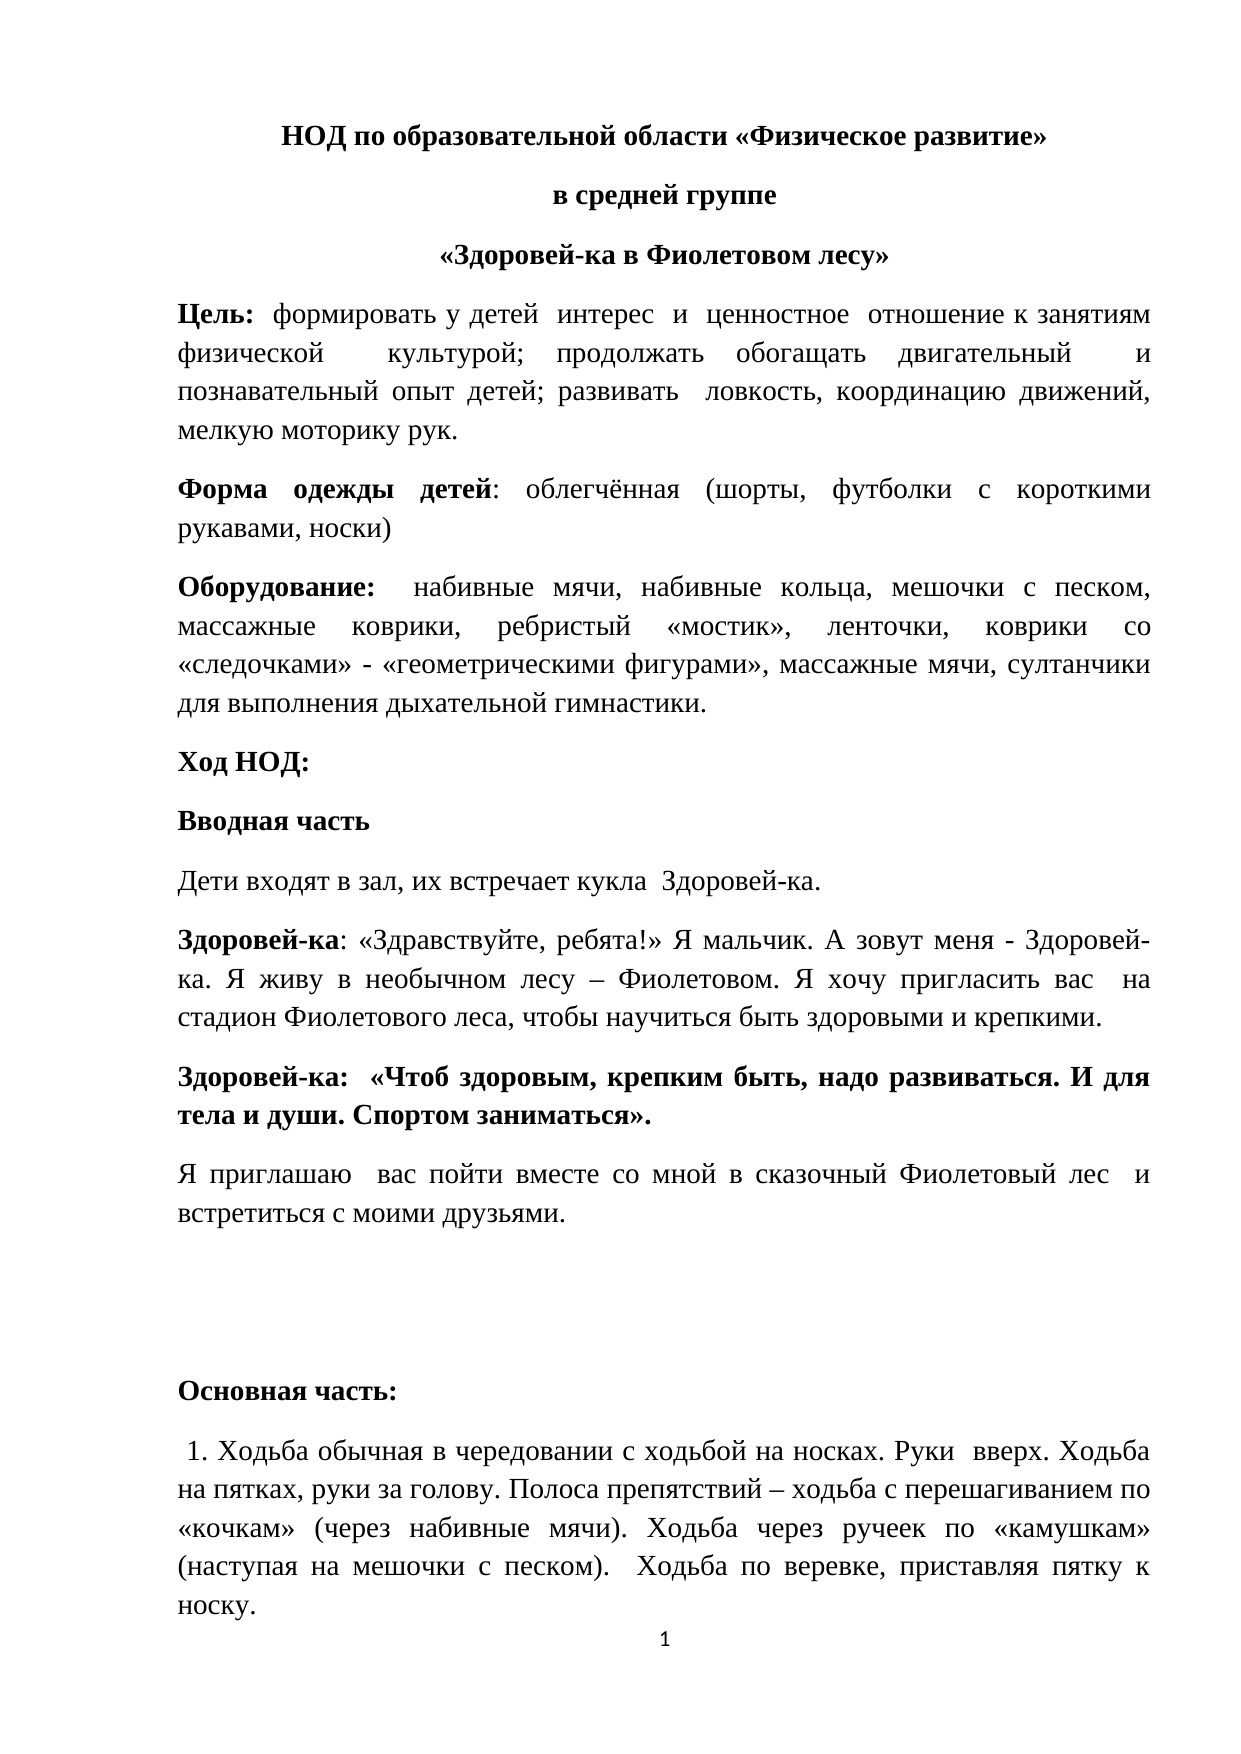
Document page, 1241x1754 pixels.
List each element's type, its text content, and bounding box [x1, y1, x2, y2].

text Форма одежды детей: облегчённая (шорты, футболки с короткими рукавами, носки) [177, 471, 1152, 543]
text Здоровей-ка: «Чтоб здоровым, крепким быть, надо развиваться. И для тела и души. Спортом заниматься». [177, 1059, 1152, 1131]
text Здоровей-ка: «Здравствуйте, ребята!» Я мальчик. А зовут меня - Здоровей-ка. Я живу в необычном лесу – Фиолетовом. Я хочу пригласить вас на стадион Фиолетового леса, чтобы научиться быть здоровыми и крепкими. [177, 922, 1152, 1033]
text Я приглашаю вас пойти вместе со мной в сказочный Фиолетовый лес и встретиться с моими друзьями. [177, 1157, 1152, 1229]
text в средней группе [177, 177, 1152, 211]
text НОД по образовательной области «Физическое развитие» [177, 118, 1152, 152]
text Цель: формировать у детей интерес и ценностное отношение к занятиям физической культурой; продолжать обогащать двигательный и познавательный опыт детей; развивать ловкость, координацию движений, мелкую моторику рук. [177, 296, 1152, 445]
text Дети входят в зал, их встречает кукла Здоровей-ка. [177, 863, 1152, 896]
text «Здоровей-ка в Фиолетовом лесу» [177, 237, 1152, 270]
text Ход НОД: [177, 744, 1152, 778]
text Вводная часть [177, 803, 1152, 837]
text 1. Ходьба обычная в чередовании с ходьбой на носках. Руки вверх. Ходьба на пятках, руки за голову. Полоса препятствий – ходьба с перешагиванием по «кочкам» (через набивные мячи). Ходьба через ручеек по «камушкам» (наступая на мешочки с песком). Ходьба по веревке, приставляя пятку к носку. [177, 1433, 1152, 1620]
text Основная часть: [177, 1373, 1152, 1407]
text Оборудование: набивные мячи, набивные кольца, мешочки с песком, массажные коврики, ребристый «мостик», ленточки, коврики со «следочками» - «геометрическими фигурами», массажные мячи, султанчики для выполнения дыхательной гимнастики. [177, 569, 1152, 718]
